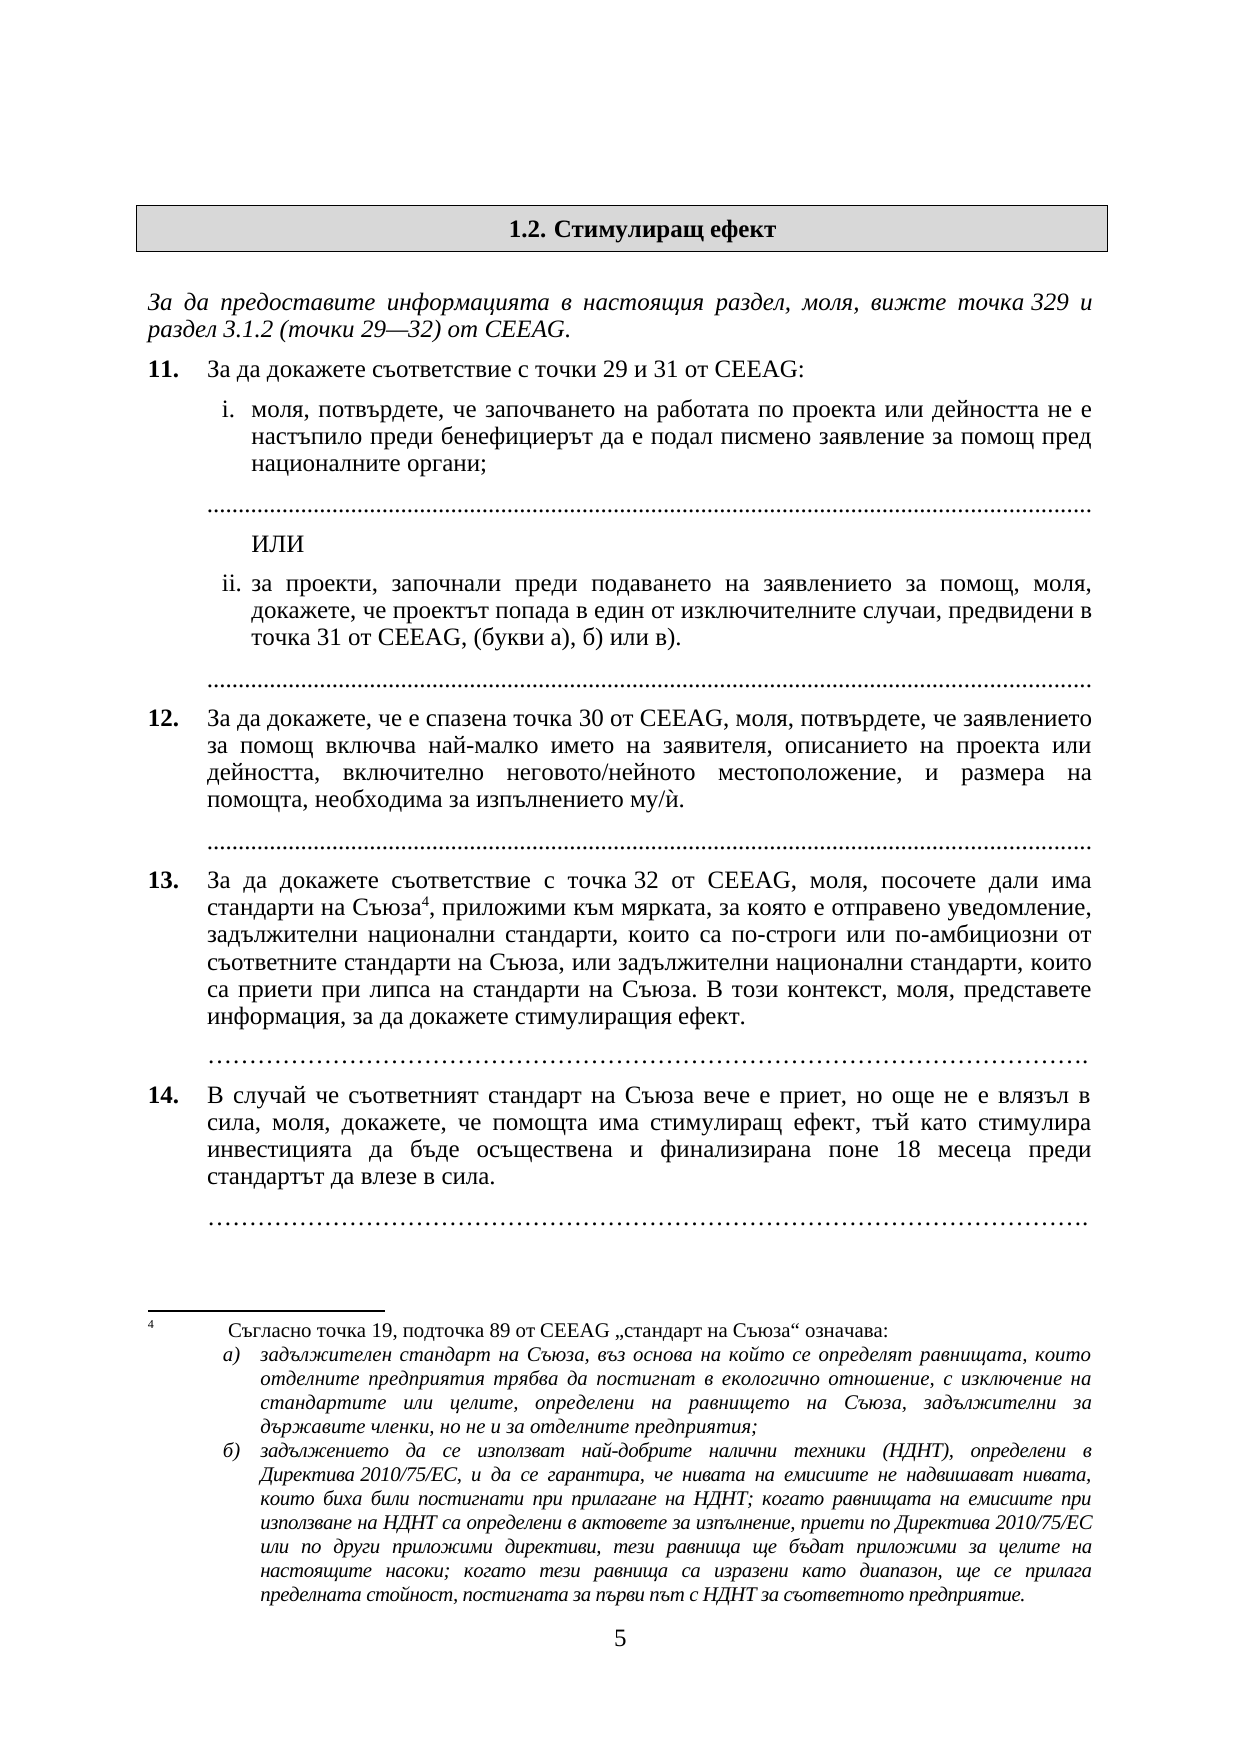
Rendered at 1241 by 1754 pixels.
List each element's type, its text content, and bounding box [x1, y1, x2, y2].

list моля, потвърдете, че започването на работата по проекта или дейността не е настъпило преди бенефициерът да е подал писмено заявление за помощ пред националните органи; [222, 395, 1092, 477]
table_header Стимулиращ ефект [137, 206, 1107, 251]
text За да предоставите информацията в настоящия раздел, моля, вижте точка 329 и раздел 3.1.2 (точки 29—32) от CEEAG. [148, 289, 1092, 343]
list ИЛИ [251, 530, 1092, 557]
list за проекти, започнали преди подаването на заявлението за помощ, моля, докажете, че проектът попада в един от изключителните случаи, предвидени в точка 31 от CEEAG, (букви а), б) или в). [222, 570, 1092, 651]
list ……………………………………………………………………………………………. [207, 1042, 1092, 1069]
list За да докажете, че е спазена точка 30 от CEEAG, моля, потвърдете, че заявлението за помощ включва най-малко името на заявителя, описанието на проекта или дейността, включително неговото/нейното местоположение, и размера на помощта, необходима за изпълнението му/ѝ. [148, 705, 1092, 813]
list За да докажете съответствие с точка 32 от CEEAG, моля, посочете дали има стандарти на Съюза, приложими към мярката, за която е отправено уведомление, задължителни национални стандарти, които са по-строги или по-амбициозни от съответните стандарти на Съюза, или задължителни национални стандарти, които са приети при липса на стандарти на Съюза. В този контекст, моля, представете информация, за да докажете стимулиращия ефект. [148, 867, 1092, 1029]
list В случай че съответният стандарт на Съюза вече е приет, но още не е влязъл в сила, моля, докажете, че помощта има стимулиращ ефект, тъй като стимулира инвестицията да бъде осъществена и финализирана поне 18 месеца преди стандартът да влезе в сила. [148, 1082, 1092, 1190]
list За да докажете съответствие с точки 29 и 31 от CEEAG: [148, 356, 1092, 383]
list ……………………………………………………………………………………………. [207, 1202, 1092, 1231]
